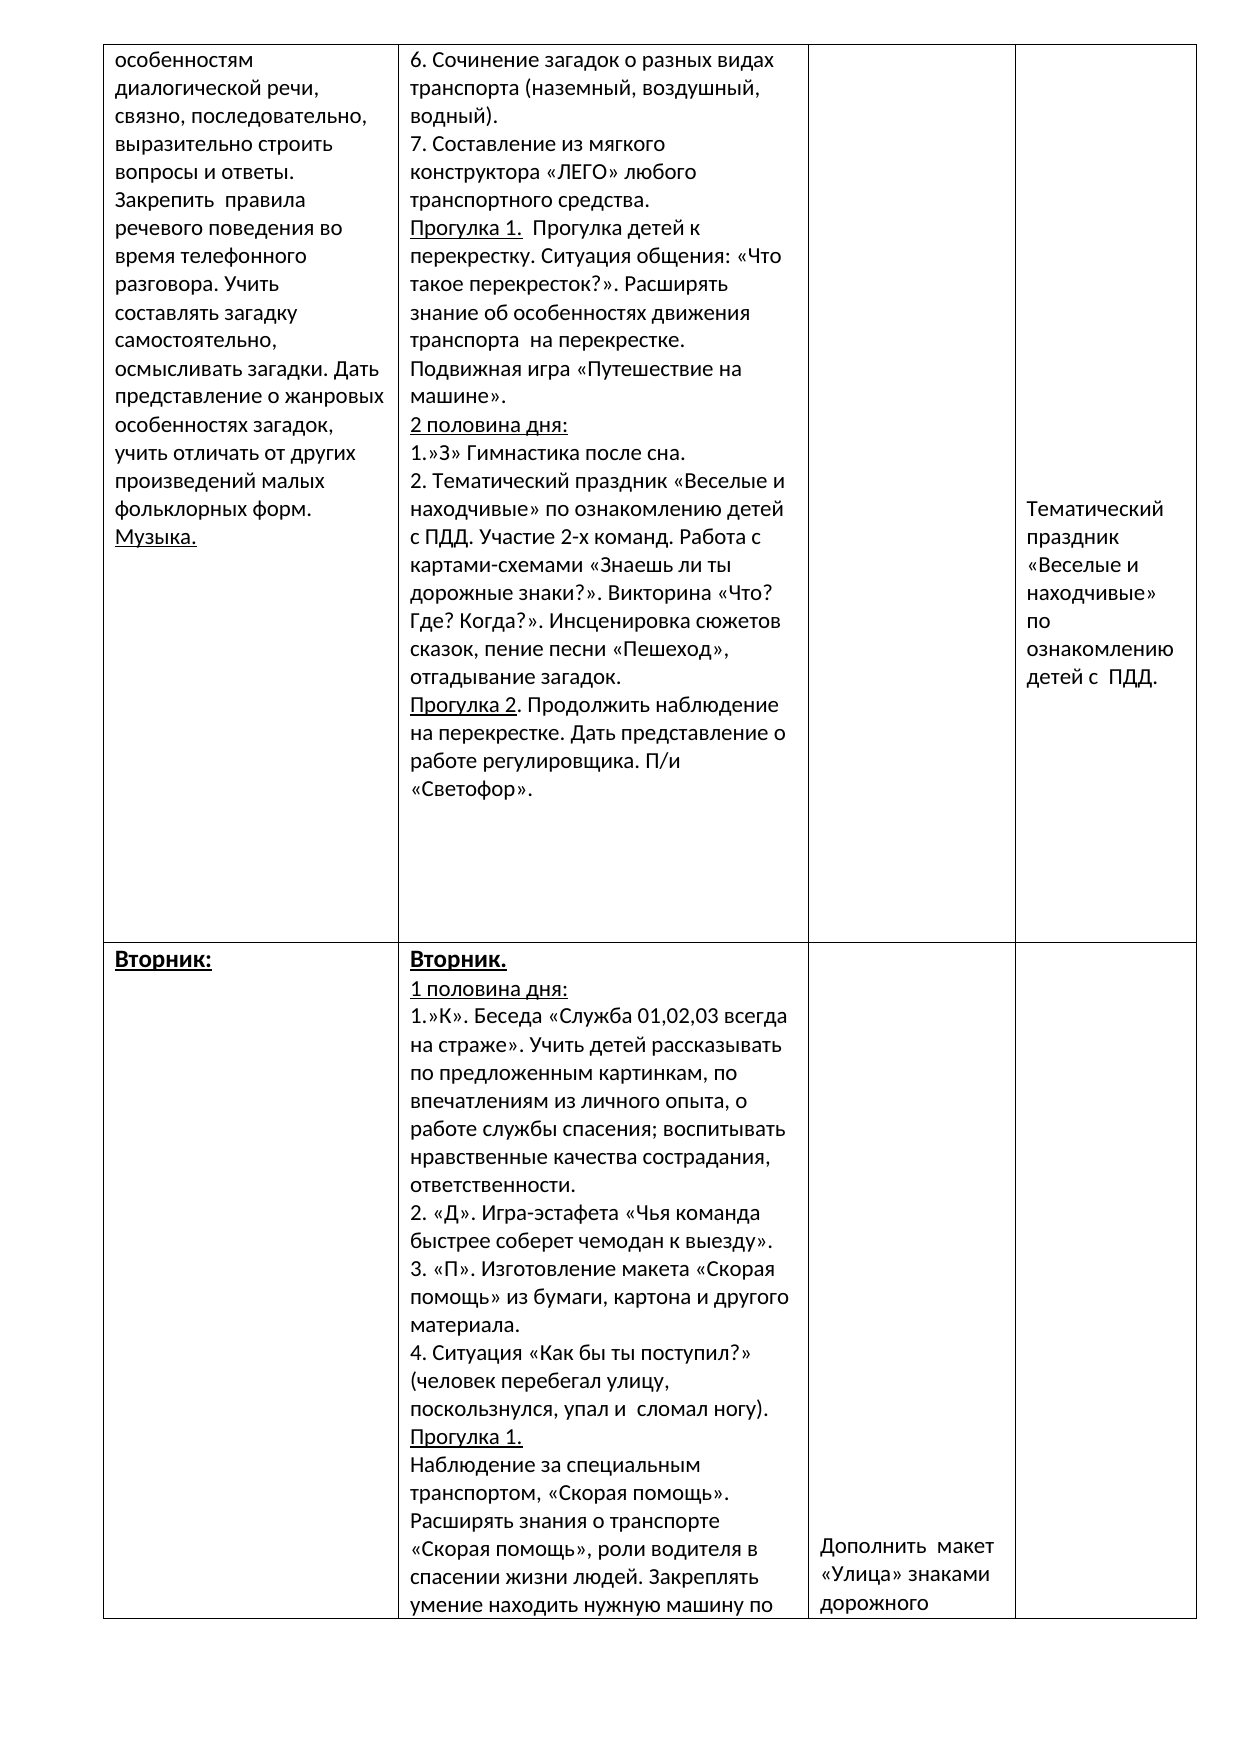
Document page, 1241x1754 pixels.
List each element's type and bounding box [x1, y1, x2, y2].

table_cell [399, 943, 808, 1618]
table_cell [809, 45, 1015, 942]
table_cell [1016, 45, 1196, 942]
table_cell [809, 943, 1015, 1618]
table_cell [399, 45, 808, 942]
table_cell [104, 943, 398, 1618]
table_cell [1016, 943, 1196, 1618]
table_cell [104, 45, 398, 942]
